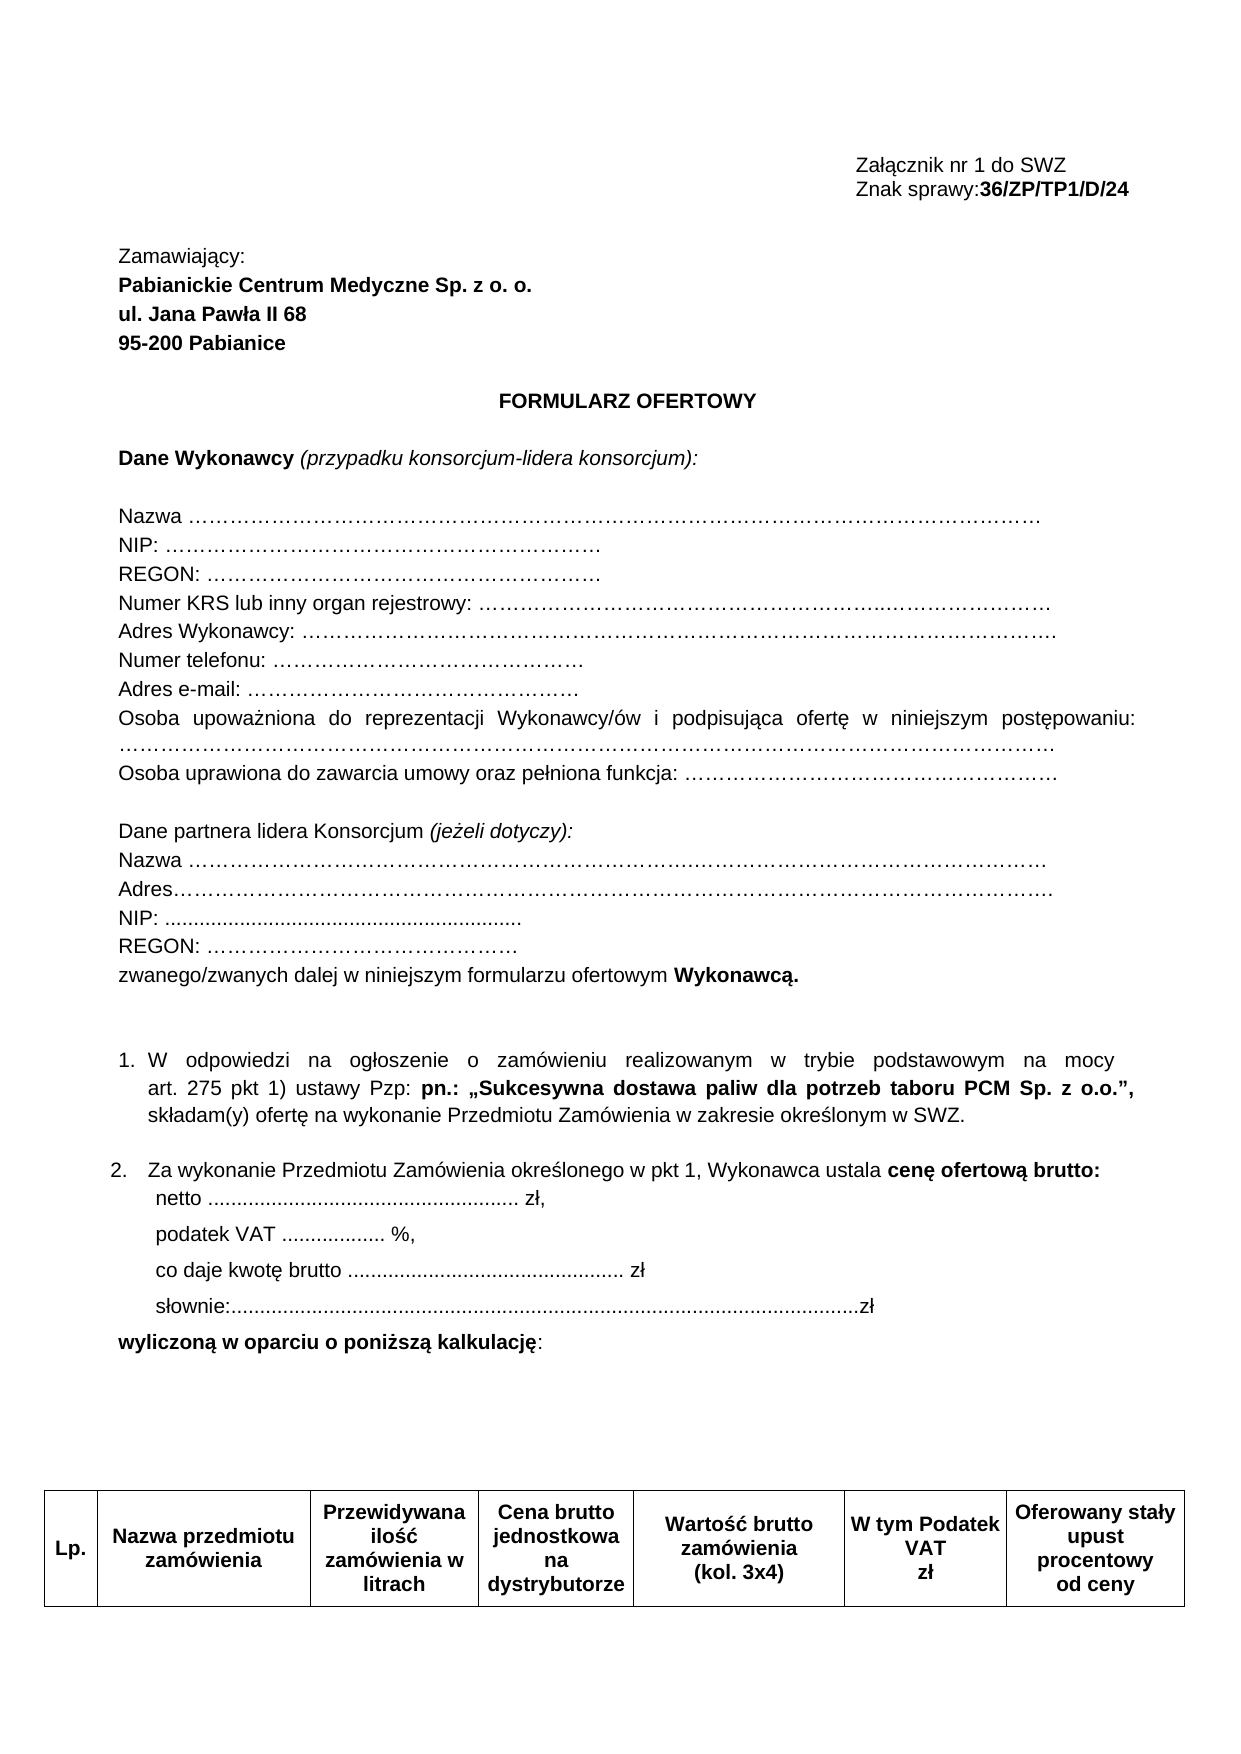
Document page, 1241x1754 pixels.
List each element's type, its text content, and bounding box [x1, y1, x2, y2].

text Numer KRS lub inny organ rejestrowy: …………………………………………………..…………………… [118, 590, 1137, 614]
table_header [479, 1491, 633, 1606]
text Adres Wykonawcy: ………………………………………………………………………………………………. [118, 619, 1137, 643]
text Znak sprawy:36/ZP/TP1/D/24 [118, 177, 1137, 201]
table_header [311, 1491, 478, 1606]
text Adres e-mail: ………………………………………… [118, 677, 1137, 701]
list W odpowiedzi na ogłoszenie o zamówieniu realizowanym w trybie podstawowym na mocy art. 275 pkt 1) ustawy Pzp: pn.: „Sukcesywna dostawa paliw dla potrzeb taboru PCM Sp. z o.o.”, składam(y) ofertę na wykonanie Przedmiotu Zamówienia w zakresie określonym w SWZ. [118, 1048, 1134, 1127]
text FORMULARZ OFERTOWY [118, 388, 1137, 412]
text Nazwa ……………………………………………………………….…………………………………………… [118, 848, 1137, 872]
text Załącznik nr 1 do SWZ [118, 153, 1137, 177]
text Numer telefonu: ……………………………………… [118, 648, 1137, 672]
text Pabianickie Centrum Medyczne Sp. z o. o. [118, 273, 1137, 297]
text NIP: ……………………………………………………… [118, 533, 1137, 557]
text Nazwa …………………………………………………………………………………………………………… [118, 504, 1137, 528]
text REGON: ………………………………………………… [118, 562, 1137, 586]
text zwanego/zwanych dalej w niniejszym formularzu ofertowym Wykonawcą. [118, 963, 1137, 987]
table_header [98, 1491, 310, 1606]
list netto ...................................................... zł, [148, 1186, 1137, 1210]
text REGON: ……………………………………… [118, 934, 1137, 958]
text 95-200 Pabianice [118, 331, 1137, 355]
text Dane partnera lidera Konsorcjum (jeżeli dotyczy): [118, 819, 1137, 843]
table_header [634, 1491, 844, 1606]
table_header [1007, 1491, 1184, 1606]
text wyliczoną w oparciu o poniższą kalkulację: [118, 1329, 1137, 1353]
text NIP: .............................................................. [118, 905, 1137, 929]
text Osoba upoważniona do reprezentacji Wykonawcy/ów i podpisująca ofertę w niniejszym postępowaniu: ……………………………………………………………………………………………………………………… [118, 706, 1137, 756]
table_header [845, 1491, 1006, 1606]
text podatek VAT .................. %, [155, 1222, 1137, 1246]
text Dane Wykonawcy (przypadku konsorcjum-lidera konsorcjum): [118, 446, 1137, 470]
text Zamawiający: [118, 244, 1137, 268]
text Adres………………………………………………………………………………………………………………. [118, 876, 1137, 900]
text ul. Jana Pawła II 68 [118, 302, 1137, 326]
text co daje kwotę brutto ................................................ zł słownie:.............................................................................................................zł [155, 1258, 1137, 1317]
list Za wykonanie Przedmiotu Zamówienia określonego w pkt 1, Wykonawca ustala cenę ofertową brutto: [110, 1158, 1137, 1182]
table_header Lp. [45, 1491, 97, 1606]
text Osoba uprawiona do zawarcia umowy oraz pełniona funkcja: ……………………………………………… [118, 761, 1137, 785]
